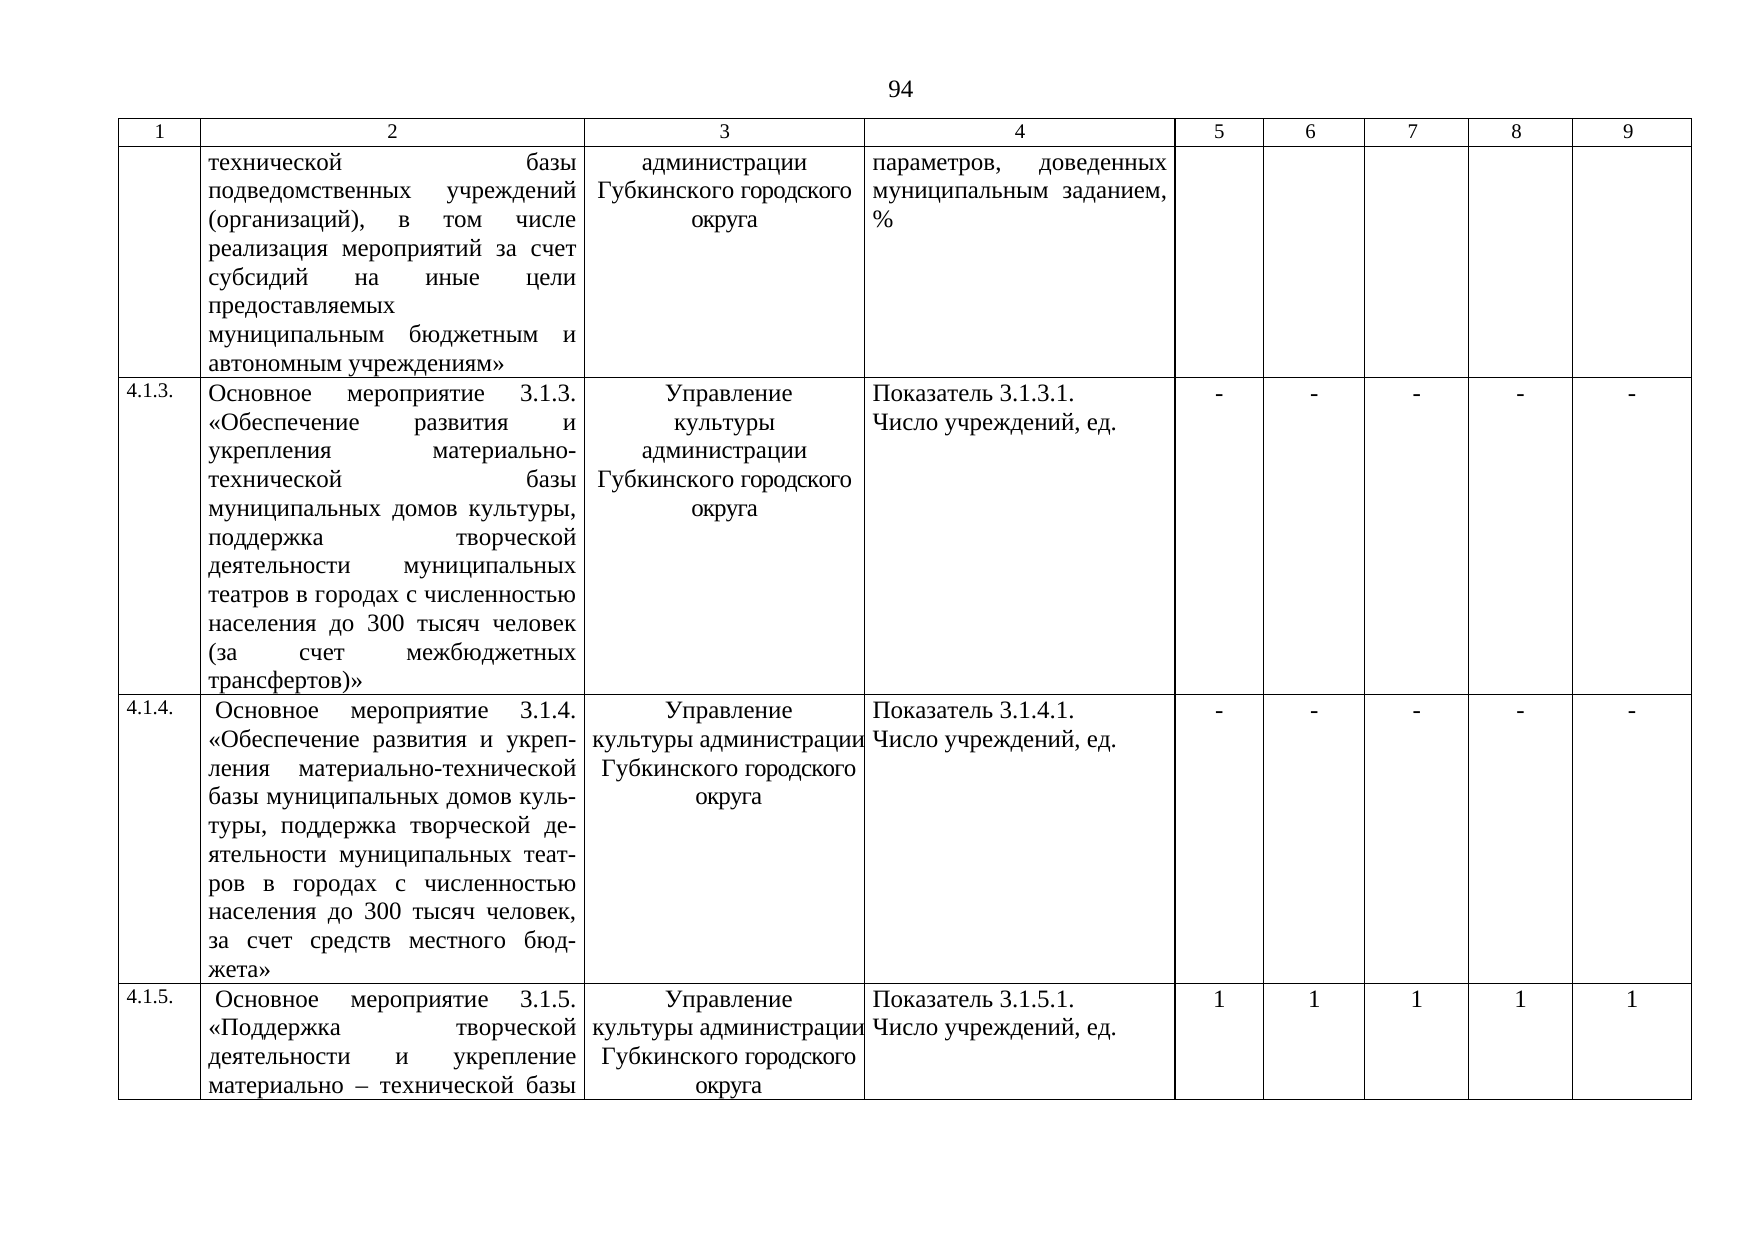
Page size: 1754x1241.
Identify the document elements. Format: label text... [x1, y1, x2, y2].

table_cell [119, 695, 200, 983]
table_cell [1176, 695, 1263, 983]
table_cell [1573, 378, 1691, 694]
table_header 3 [585, 119, 864, 146]
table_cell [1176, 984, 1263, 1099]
table_header 7 [1365, 119, 1468, 146]
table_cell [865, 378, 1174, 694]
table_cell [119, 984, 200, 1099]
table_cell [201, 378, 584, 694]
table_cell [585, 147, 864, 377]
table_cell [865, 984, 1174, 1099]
table_header 1 [119, 119, 200, 146]
table_header 4 [865, 119, 1174, 146]
table_header 2 [201, 119, 584, 146]
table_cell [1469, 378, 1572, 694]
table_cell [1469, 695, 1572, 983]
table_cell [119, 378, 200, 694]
table_header 9 [1573, 119, 1691, 146]
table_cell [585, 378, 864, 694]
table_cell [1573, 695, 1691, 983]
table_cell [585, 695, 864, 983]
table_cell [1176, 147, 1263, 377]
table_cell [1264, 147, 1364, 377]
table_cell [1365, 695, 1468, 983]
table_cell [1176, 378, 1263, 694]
table_header 5 [1176, 119, 1263, 146]
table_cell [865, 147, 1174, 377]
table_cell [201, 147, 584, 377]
table_header 8 [1469, 119, 1572, 146]
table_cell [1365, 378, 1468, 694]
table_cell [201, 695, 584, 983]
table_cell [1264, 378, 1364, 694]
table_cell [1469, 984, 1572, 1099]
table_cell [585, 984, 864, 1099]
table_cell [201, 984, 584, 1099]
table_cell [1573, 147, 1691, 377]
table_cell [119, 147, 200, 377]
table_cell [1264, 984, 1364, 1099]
table_header 6 [1264, 119, 1364, 146]
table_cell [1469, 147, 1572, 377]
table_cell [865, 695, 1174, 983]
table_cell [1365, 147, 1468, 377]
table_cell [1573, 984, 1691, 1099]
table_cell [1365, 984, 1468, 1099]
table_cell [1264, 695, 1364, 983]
